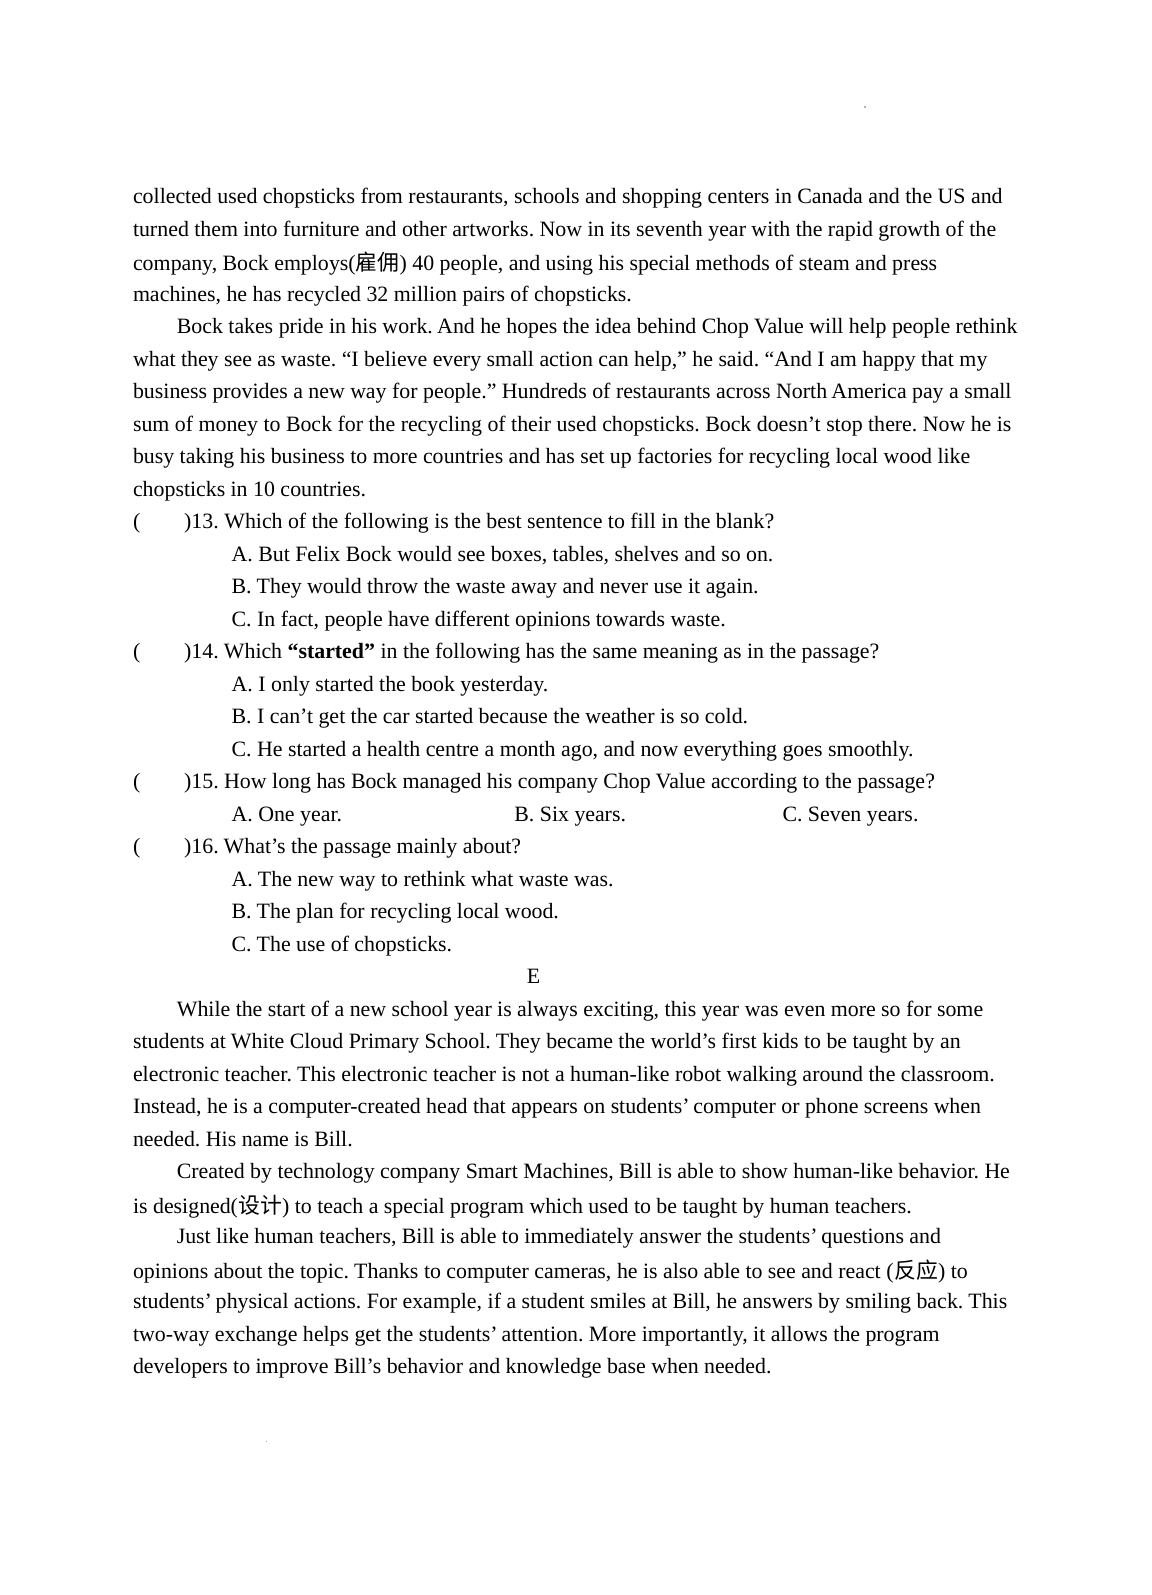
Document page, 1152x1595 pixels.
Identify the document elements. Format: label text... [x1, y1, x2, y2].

text A. The new way to rethink what waste was. [133, 862, 1019, 895]
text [133, 180, 1019, 310]
text A. I only started the book yesterday. [133, 667, 1019, 700]
text A. But Felix Bock would see boxes, tables, shelves and so on. [133, 537, 1019, 570]
text ( )15. How long has Bock managed his company Chop Value according to the passage? [133, 765, 1019, 797]
text While the start of a new school year is always exciting, this year was even more so for some students at White Cloud Primary School. They became the world’s first kids to be taught by an electronic teacher. This electronic teacher is not a human-like robot walking around the classroom. Instead, he is a computer-created head that appears on students’ computer or phone screens when needed. His name is Bill. [133, 992, 1019, 1155]
text ( )13. Which of the following is the best sentence to fill in the blank? [133, 505, 1019, 537]
text B. The plan for recycling local wood. [133, 895, 1019, 927]
text C. He started a health centre a month ago, and now everything goes smoothly. [133, 732, 1019, 765]
text Bock takes pride in his work. And he hopes the idea behind Chop Value will help people rethink what they see as waste. “I believe every small action can help,” he said. “And I am happy that my business provides a new way for people.” Hundreds of restaurants across North America pay a small sum of money to Bock for the recycling of their used chopsticks. Bock doesn’t stop there. Now he is busy taking his business to more countries and has set up factories for recycling local wood like chopsticks in 10 countries. [133, 310, 1019, 505]
text E [133, 960, 1019, 992]
text ( )14. Which “started” in the following has the same meaning as in the passage? [133, 635, 1019, 667]
text Created by technology company Smart Machines, Bill is able to show human-like behavior. He is designed(设计) to teach a special program which used to be taught by human teachers. [133, 1155, 1019, 1220]
text B. I can’t get the car started because the weather is so cold. [133, 700, 1019, 732]
text C. In fact, people have different opinions towards waste. [133, 602, 1019, 635]
text B. They would throw the waste away and never use it again. [133, 570, 1019, 602]
text ( )16. What’s the passage mainly about? [133, 830, 1019, 862]
text Just like human teachers, Bill is able to immediately answer the students’ questions and opinions about the topic. Thanks to computer cameras, he is also able to see and react (反应) to students’ physical actions. For example, if a student smiles at Bill, he answers by smiling back. This two-way exchange helps get the students’ attention. More importantly, it allows the program developers to improve Bill’s behavior and knowledge base when needed. [133, 1220, 1019, 1382]
text A. One year. B. Six years. C. Seven years. [133, 797, 1019, 830]
text C. The use of chopsticks. [133, 927, 1019, 960]
